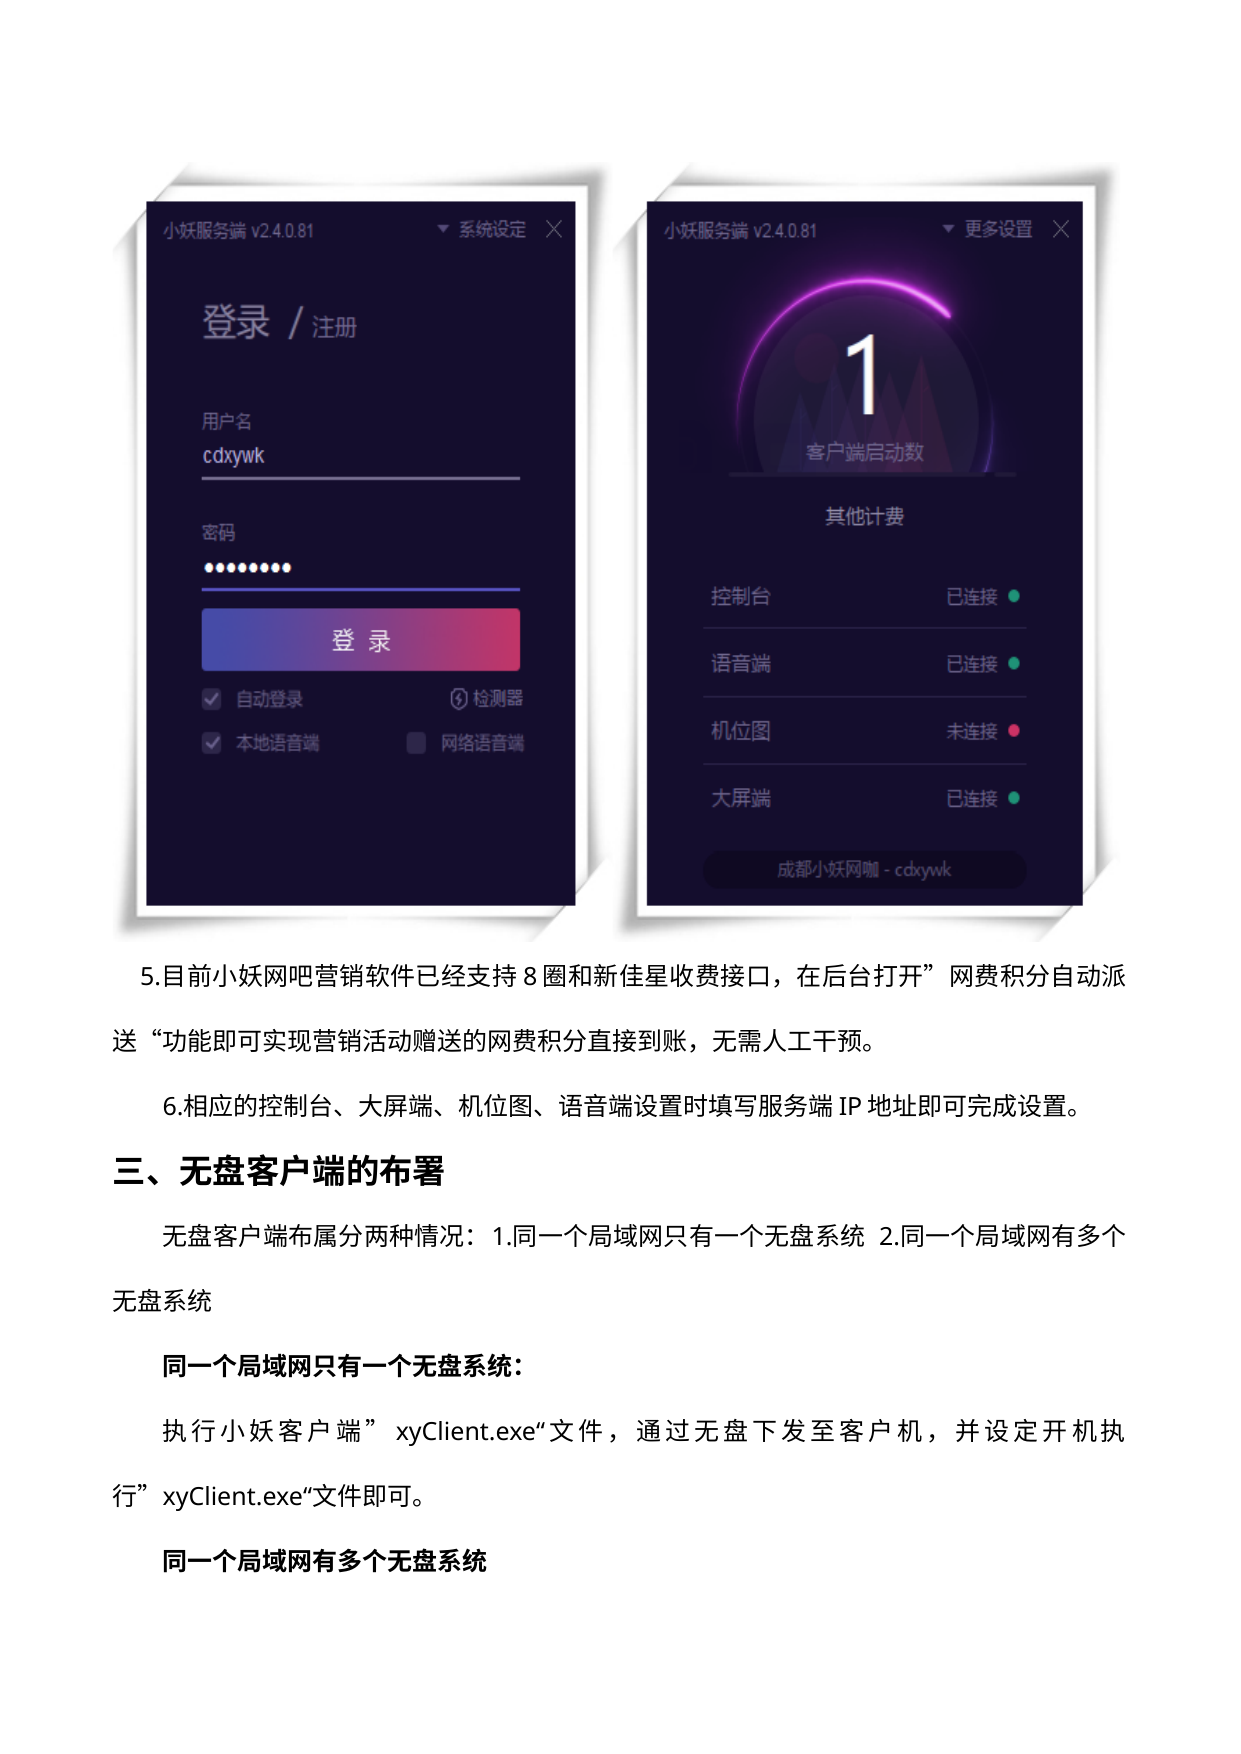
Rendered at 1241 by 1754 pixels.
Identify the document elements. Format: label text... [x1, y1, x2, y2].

text 同一个局域网有多个无盘系统 [112, 1527, 1128, 1592]
text 5.目前小妖网吧营销软件已经支持8圈和新佳星收费接口，在后台打开”网费积分自动派送“功能即可实现营销活动赠送的网费积分直接到账，无需人工干预。 [112, 942, 1128, 1072]
text 6.相应的控制台、大屏端、机位图、语音端设置时填写服务端IP地址即可完成设置。 [112, 1072, 1128, 1137]
picture [112, 162, 1121, 942]
text 三、无盘客户端的布署 [112, 1137, 1128, 1202]
text 同一个局域网只有一个无盘系统： [112, 1332, 1128, 1397]
text 无盘客户端布属分两种情况：1.同一个局域网只有一个无盘系统 2.同一个局域网有多个无盘系统 [112, 1202, 1128, 1332]
text 执行小妖客户端”xyClient.exe“文件，通过无盘下发至客户机，并设定开机执行”xyClient.exe“文件即可。 [112, 1397, 1128, 1527]
